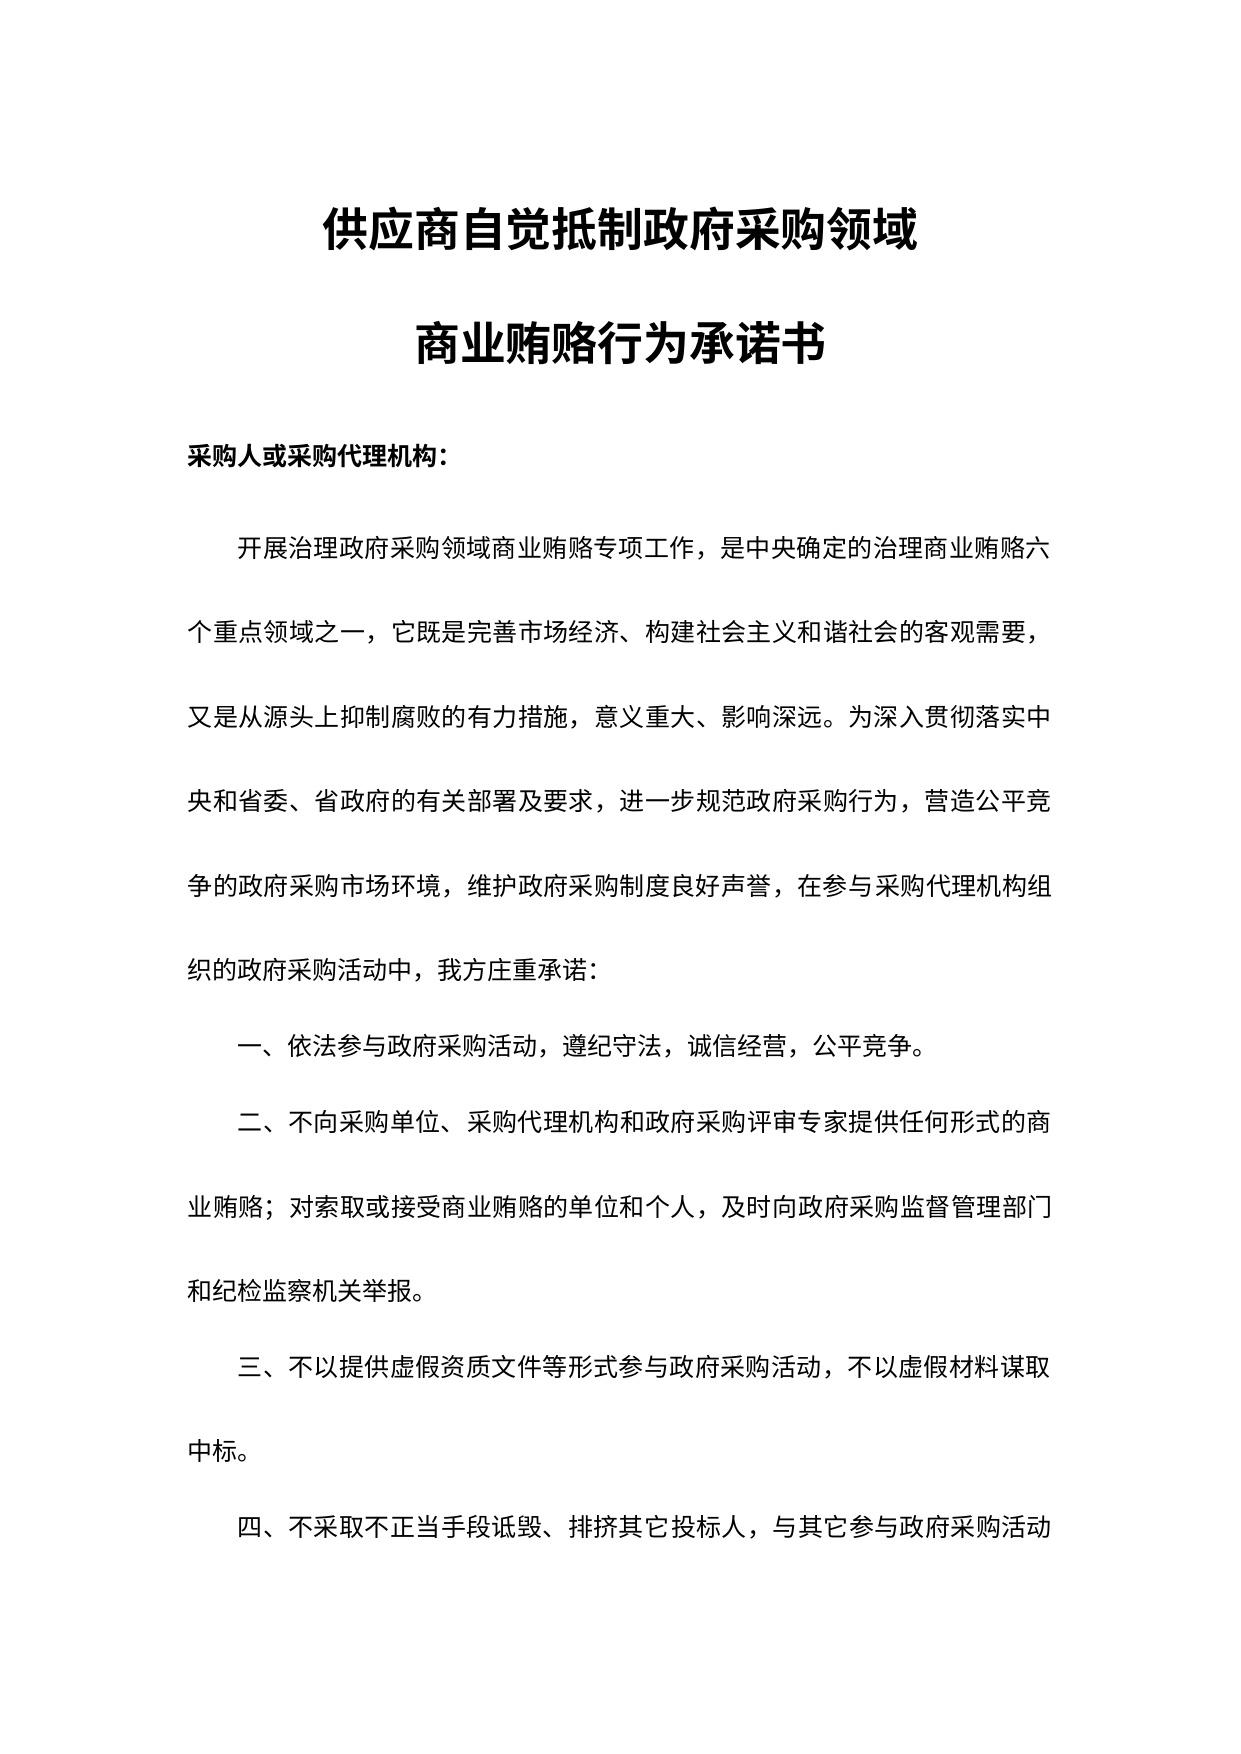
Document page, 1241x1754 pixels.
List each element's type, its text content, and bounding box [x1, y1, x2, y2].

text 供应商自觉抵制政府采购领域 [187, 178, 1053, 276]
text 一、依法参与政府采购活动，遵纪守法，诚信经营，公平竞争。 [187, 1012, 1053, 1077]
text 二、不向采购单位、采购代理机构和政府采购评审专家提供任何形式的商业贿赂；对索取或接受商业贿赂的单位和个人，及时向政府采购监督管理部门和纪检监察机关举报。 [187, 1088, 1053, 1322]
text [187, 1493, 1053, 1558]
text 开展治理政府采购领域商业贿赂专项工作，是中央确定的治理商业贿赂六个重点领域之一，它既是完善市场经济、构建社会主义和谐社会的客观需要，又是从源头上抑制腐败的有力措施，意义重大、影响深远。为深入贯彻落实中央和省委、省政府的有关部署及要求，进一步规范政府采购行为，营造公平竞争的政府采购市场环境，维护政府采购制度良好声誉，在参与采购代理机构组织的政府采购活动中，我方庄重承诺： [187, 514, 1053, 1001]
text 三、不以提供虚假资质文件等形式参与政府采购活动，不以虚假材料谋取中标。 [187, 1333, 1053, 1482]
text 采购人或采购代理机构： [187, 422, 1053, 487]
text 商业贿赂行为承诺书 [187, 292, 1053, 389]
